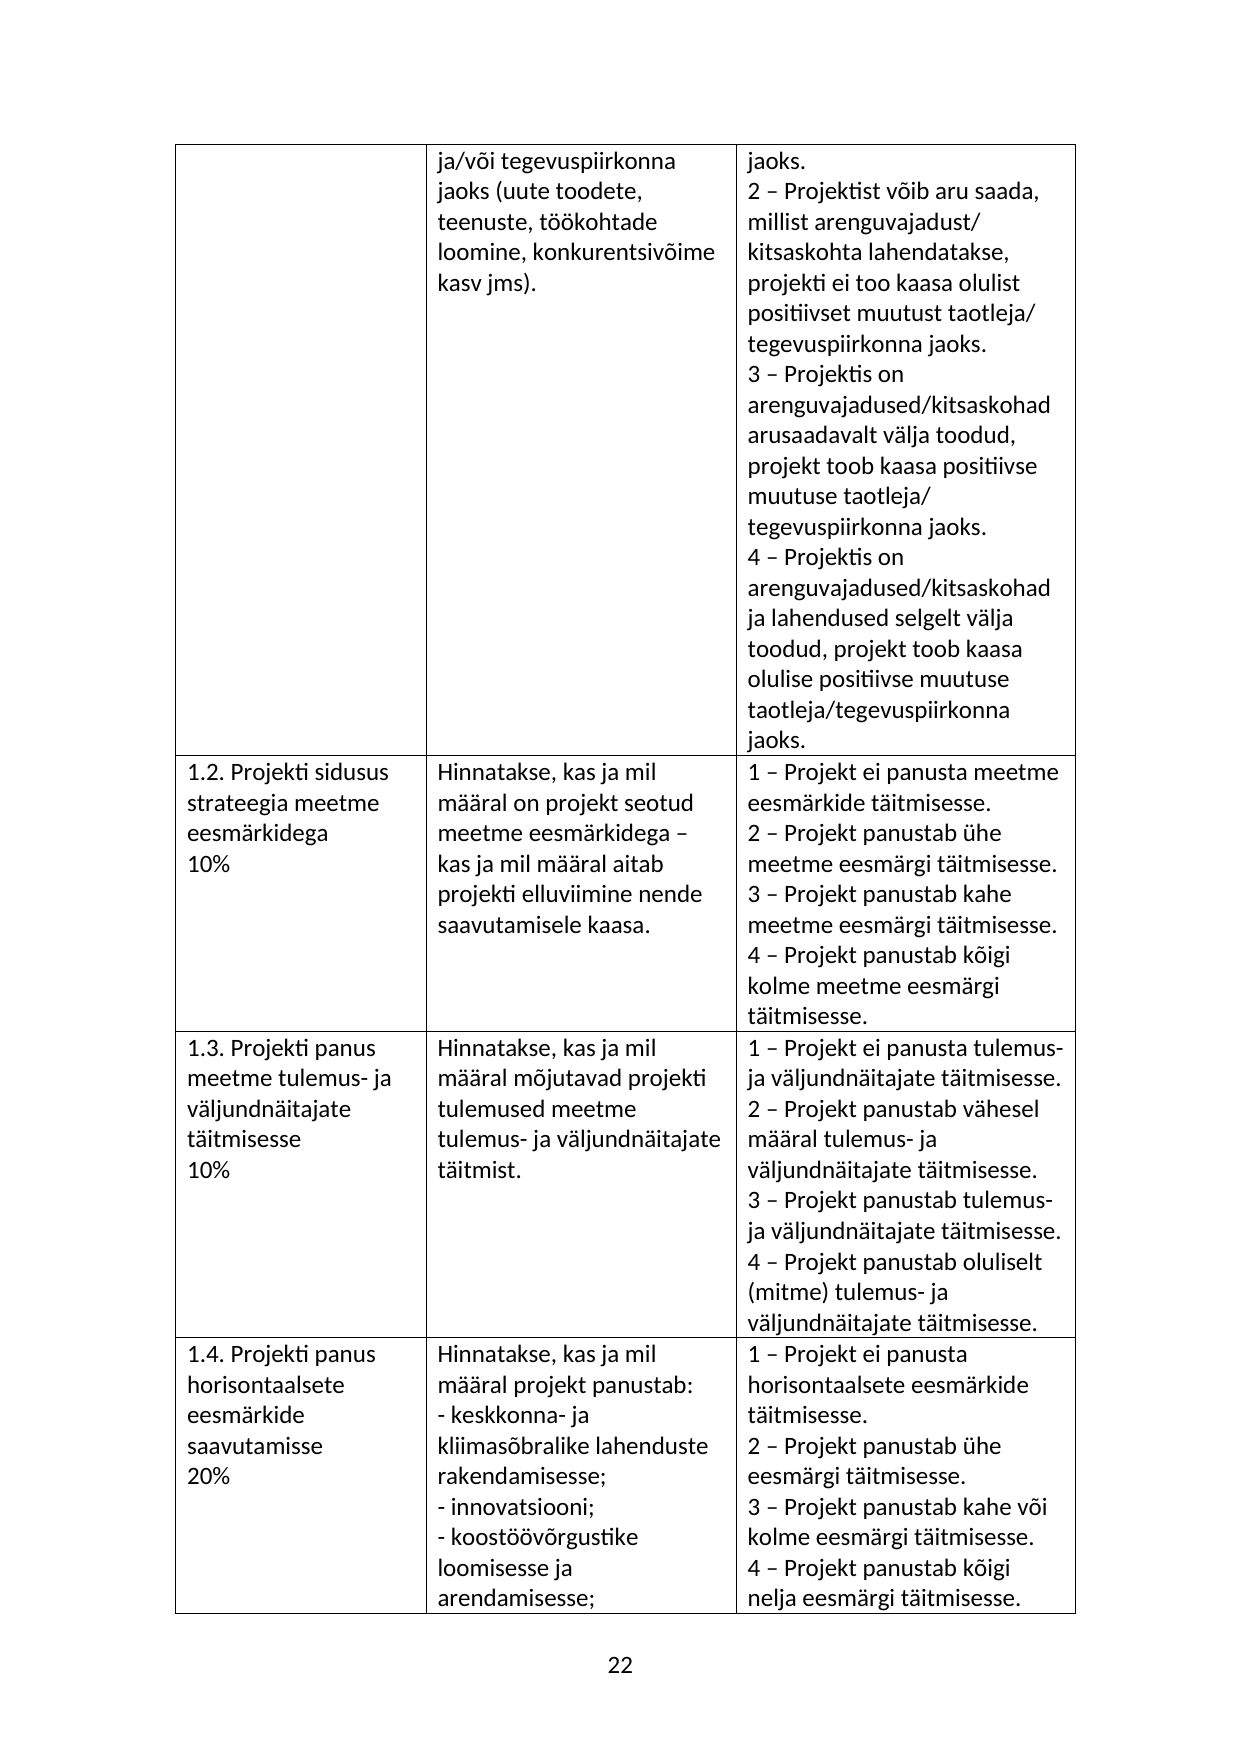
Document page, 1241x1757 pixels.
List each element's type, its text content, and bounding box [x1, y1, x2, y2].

table_cell Hinnatakse, kas ja mil määral on projekt seotud meetme eesmärkidega – kas ja mil määral aitab projekti elluviimine nende saavutamisele kaasa. [427, 756, 736, 1031]
table_cell 1.2. Projekti sidusus strateegia meetme eesmärkidega 10% [176, 756, 426, 1031]
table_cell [737, 1338, 1075, 1613]
table_cell 1.3. Projekti panus meetme tulemus- ja väljundnäitajate täitmisesse 10% [176, 1032, 426, 1337]
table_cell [427, 1338, 736, 1613]
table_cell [737, 145, 1075, 755]
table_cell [176, 1338, 426, 1613]
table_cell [176, 145, 426, 755]
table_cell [427, 145, 736, 755]
table_cell 1 – Projekt ei panusta tulemus- ja väljundnäitajate täitmisesse. 2 – Projekt panustab vähesel määral tulemus- ja väljundnäitajate täitmisesse. 3 – Projekt panustab tulemus- ja väljundnäitajate täitmisesse. 4 – Projekt panustab oluliselt (mitme) tulemus- ja väljundnäitajate täitmisesse. [737, 1032, 1075, 1337]
table_cell 1 – Projekt ei panusta meetme eesmärkide täitmisesse. 2 – Projekt panustab ühe meetme eesmärgi täitmisesse. 3 – Projekt panustab kahe meetme eesmärgi täitmisesse. 4 – Projekt panustab kõigi kolme meetme eesmärgi täitmisesse. [737, 756, 1075, 1031]
table_cell Hinnatakse, kas ja mil määral mõjutavad projekti tulemused meetme tulemus- ja väljundnäitajate täitmist. [427, 1032, 736, 1337]
